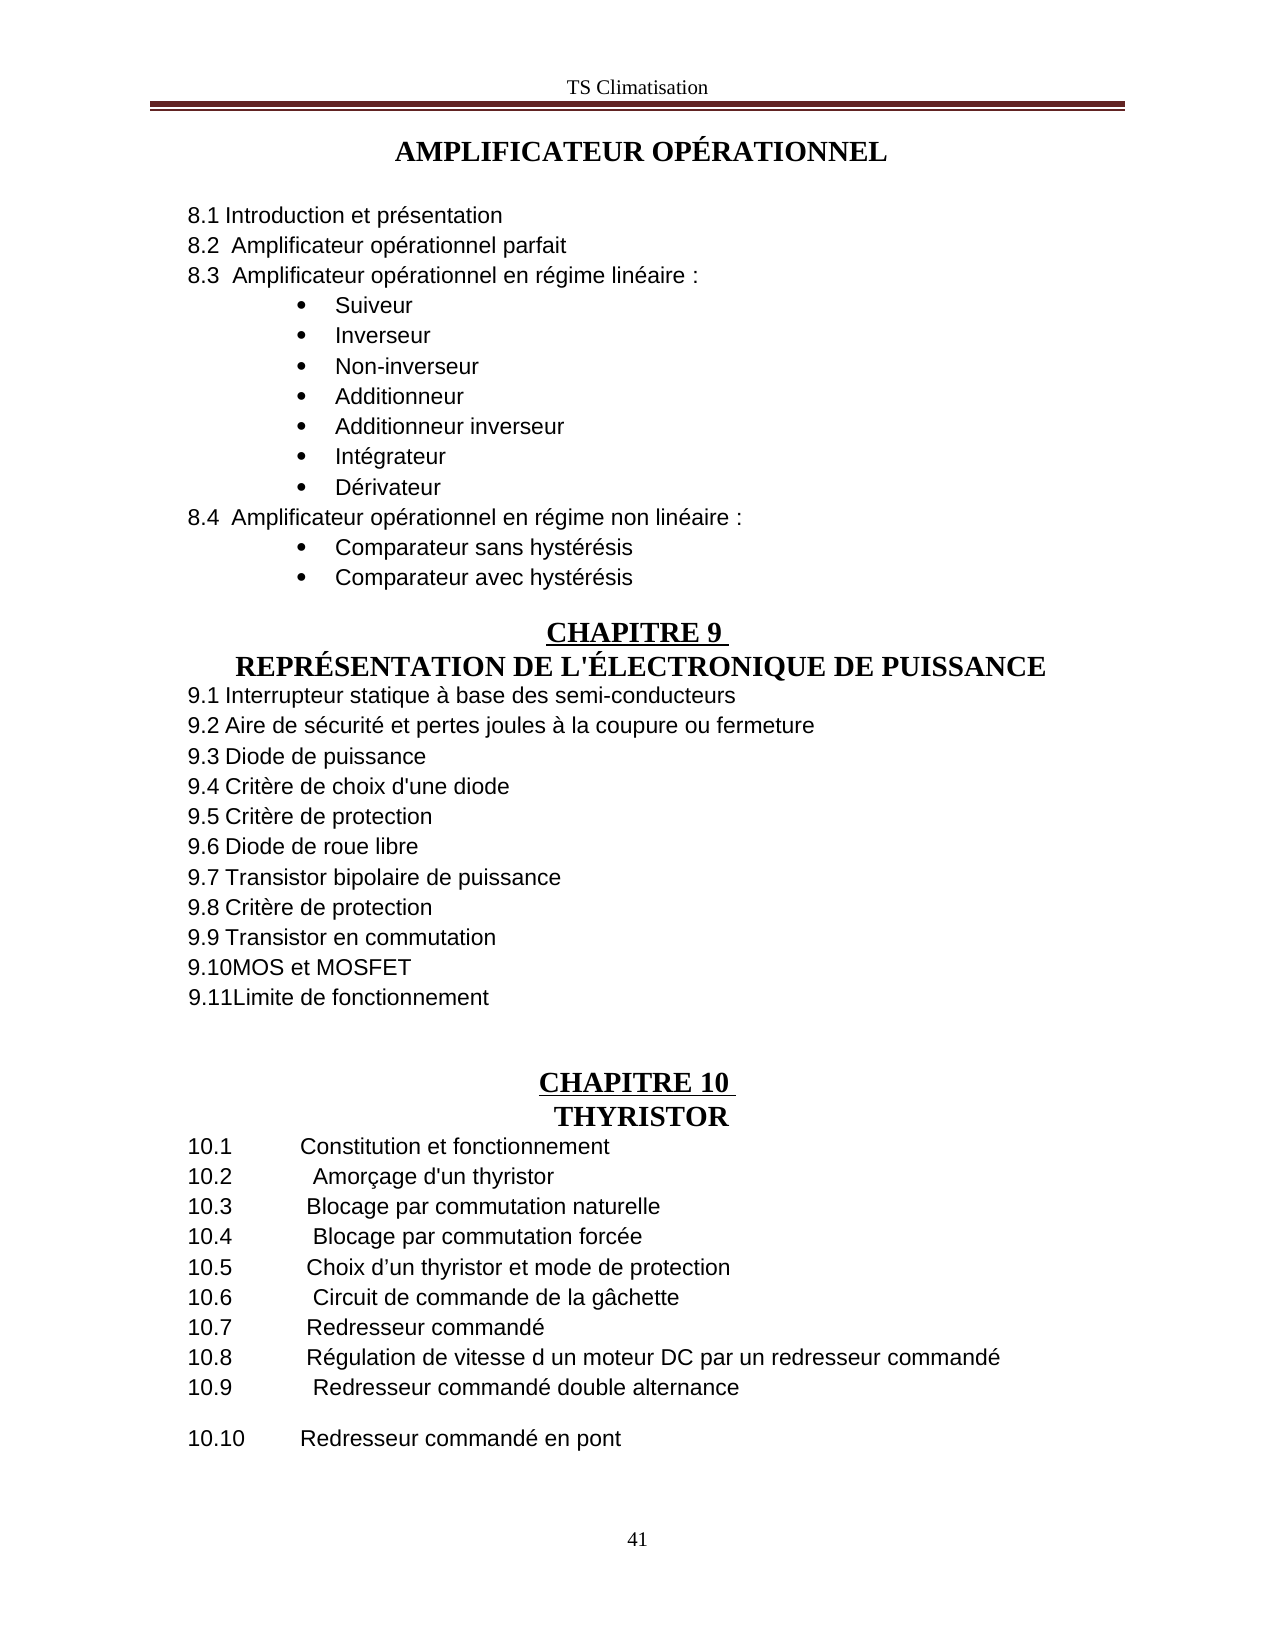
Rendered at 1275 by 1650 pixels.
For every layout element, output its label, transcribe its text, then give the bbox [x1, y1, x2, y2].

list Diode de puissance [187, 743, 1125, 769]
list Régulation de vitesse d un moteur DC par un redresseur commandé [187, 1344, 1125, 1371]
list Amplificateur opérationnel en régime non linéaire : [187, 504, 1125, 530]
list Dérivateur [297, 473, 1125, 500]
list 8.3 Amplificateur opérationnel en régime linéaire : [187, 262, 1125, 288]
list 9.11Limite de fonctionnement [150, 984, 1125, 1011]
list Comparateur sans hystérésis [297, 534, 1125, 560]
list Constitution et fonctionnement [187, 1133, 1125, 1159]
list Aire de sécurité et pertes joules à la coupure ou fermeture [187, 712, 1125, 739]
list Circuit de commande de la gâchette [187, 1284, 1125, 1310]
list Redresseur commandé en pont [187, 1425, 1036, 1452]
list Critère de protection [187, 803, 1125, 829]
list Redresseur commandé double alternance [187, 1374, 1125, 1401]
list Choix d’un thyristor et mode de protection [187, 1253, 1125, 1280]
list Redresseur commandé [187, 1314, 1125, 1340]
list Suiveur [297, 292, 1125, 319]
list Non-inverseur [297, 353, 1125, 379]
list Intégrateur [297, 443, 1125, 470]
list Blocage par commutation forcée [187, 1223, 1125, 1250]
text CHAPITRE 9 [150, 615, 1125, 649]
list Critère de choix d'une diode [187, 773, 1125, 799]
text CHAPITRE 10 [150, 1066, 1125, 1099]
list Additionneur inverseur [297, 413, 1125, 439]
list Diode de roue libre [187, 833, 1125, 860]
list Transistor en commutation [187, 924, 1125, 950]
list Amplificateur opérationnel parfait [187, 232, 1125, 258]
list Introduction et présentation [187, 202, 1125, 228]
text REPRÉSENTATION DE L'ÉLECTRONIQUE DE PUISSANCE [150, 649, 1125, 682]
list Amorçage d'un thyristor [187, 1163, 1125, 1189]
list Interrupteur statique à base des semi-conducteurs [187, 682, 1125, 709]
list 9.10MOS et MOSFET [187, 954, 1125, 981]
list Critère de protection [187, 894, 1125, 920]
list Comparateur avec hystérésis [297, 564, 1125, 591]
list Blocage par commutation naturelle [187, 1193, 1125, 1219]
list Additionneur [297, 383, 1125, 409]
list Transistor bipolaire de puissance [187, 863, 1125, 890]
text THYRISTOR [150, 1099, 1125, 1133]
text AMPLIFICATEUR OPÉRATIONNEL [150, 134, 1125, 168]
list Inverseur [297, 322, 1125, 349]
